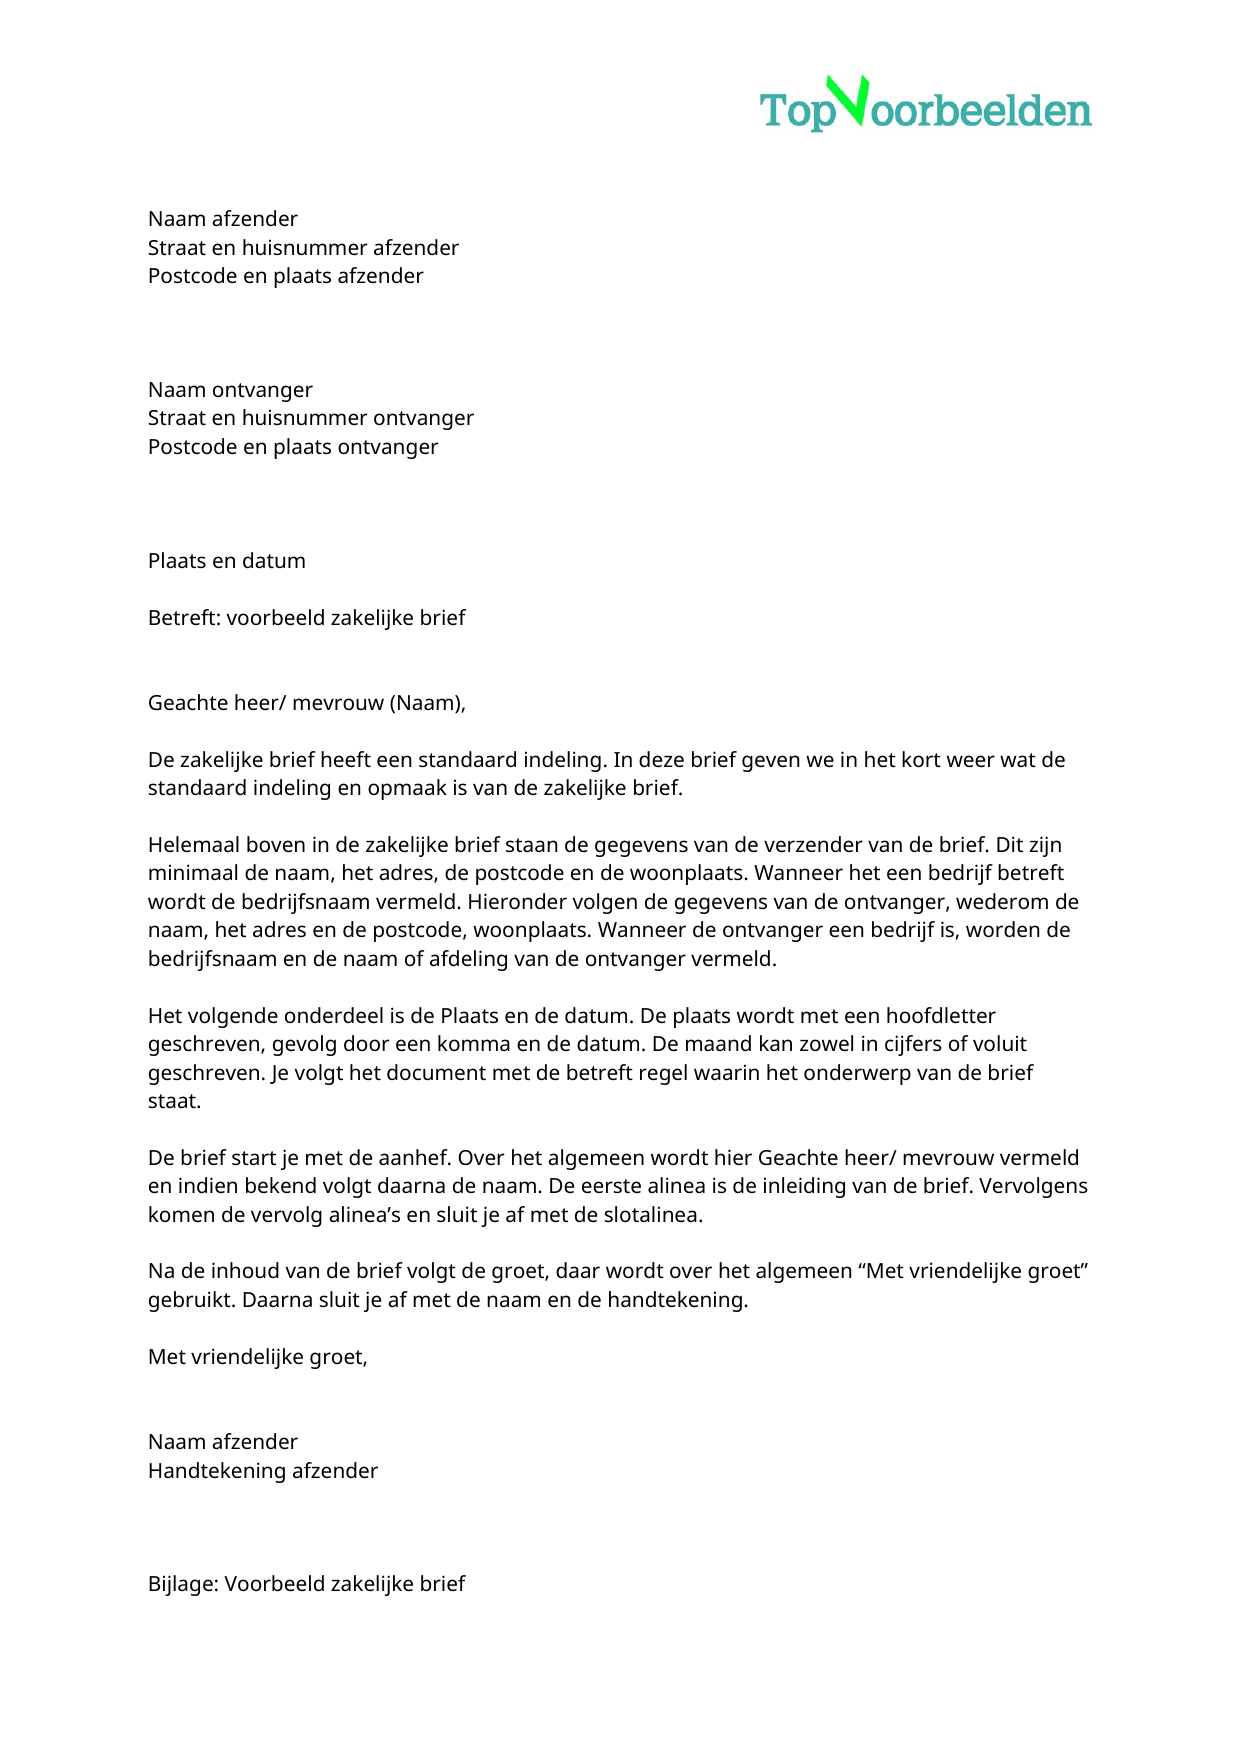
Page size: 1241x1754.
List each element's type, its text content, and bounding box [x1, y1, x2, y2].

text Postcode en plaats ontvanger [148, 432, 1093, 460]
picture [759, 73, 1093, 133]
text Het volgende onderdeel is de Plaats en de datum. De plaats wordt met een hoofdletter geschreven, gevolg door een komma en de datum. De maand kan zowel in cijfers of voluit geschreven. Je volgt het document met de betreft regel waarin het onderwerp van de brief staat. [148, 1001, 1093, 1114]
text Geachte heer/ mevrouw (Naam), [148, 688, 1093, 716]
text De brief start je met de aanhef. Over het algemeen wordt hier Geachte heer/ mevrouw vermeld en indien bekend volgt daarna de naam. De eerste alinea is de inleiding van de brief. Vervolgens komen de vervolg alinea’s en sluit je af met de slotalinea. [148, 1143, 1093, 1228]
text Straat en huisnummer ontvanger [148, 403, 1093, 432]
text Handtekening afzender [148, 1456, 1093, 1484]
text De zakelijke brief heeft een standaard indeling. In deze brief geven we in het kort weer wat de standaard indeling en opmaak is van de zakelijke brief. [148, 745, 1093, 802]
text Naam afzender [148, 1427, 1093, 1456]
text Plaats en datum [148, 546, 1093, 574]
text Postcode en plaats afzender [148, 261, 1093, 290]
text Met vriendelijke groet, [148, 1342, 1093, 1370]
text Straat en huisnummer afzender [148, 233, 1093, 261]
text Bijlage: Voorbeeld zakelijke brief [148, 1569, 1093, 1598]
text Naam ontvanger [148, 375, 1093, 403]
text Na de inhoud van de brief volgt de groet, daar wordt over het algemeen “Met vriendelijke groet” gebruikt. Daarna sluit je af met de naam en de handtekening. [148, 1257, 1093, 1313]
text Betreft: voorbeeld zakelijke brief [148, 603, 1093, 631]
text Naam afzender [148, 204, 1093, 233]
text Helemaal boven in de zakelijke brief staan de gegevens van de verzender van de brief. Dit zijn minimaal de naam, het adres, de postcode en de woonplaats. Wanneer het een bedrijf betreft wordt de bedrijfsnaam vermeld. Hieronder volgen de gegevens van de ontvanger, wederom de naam, het adres en de postcode, woonplaats. Wanneer de ontvanger een bedrijf is, worden de bedrijfsnaam en de naam of afdeling van de ontvanger vermeld. [148, 830, 1093, 972]
